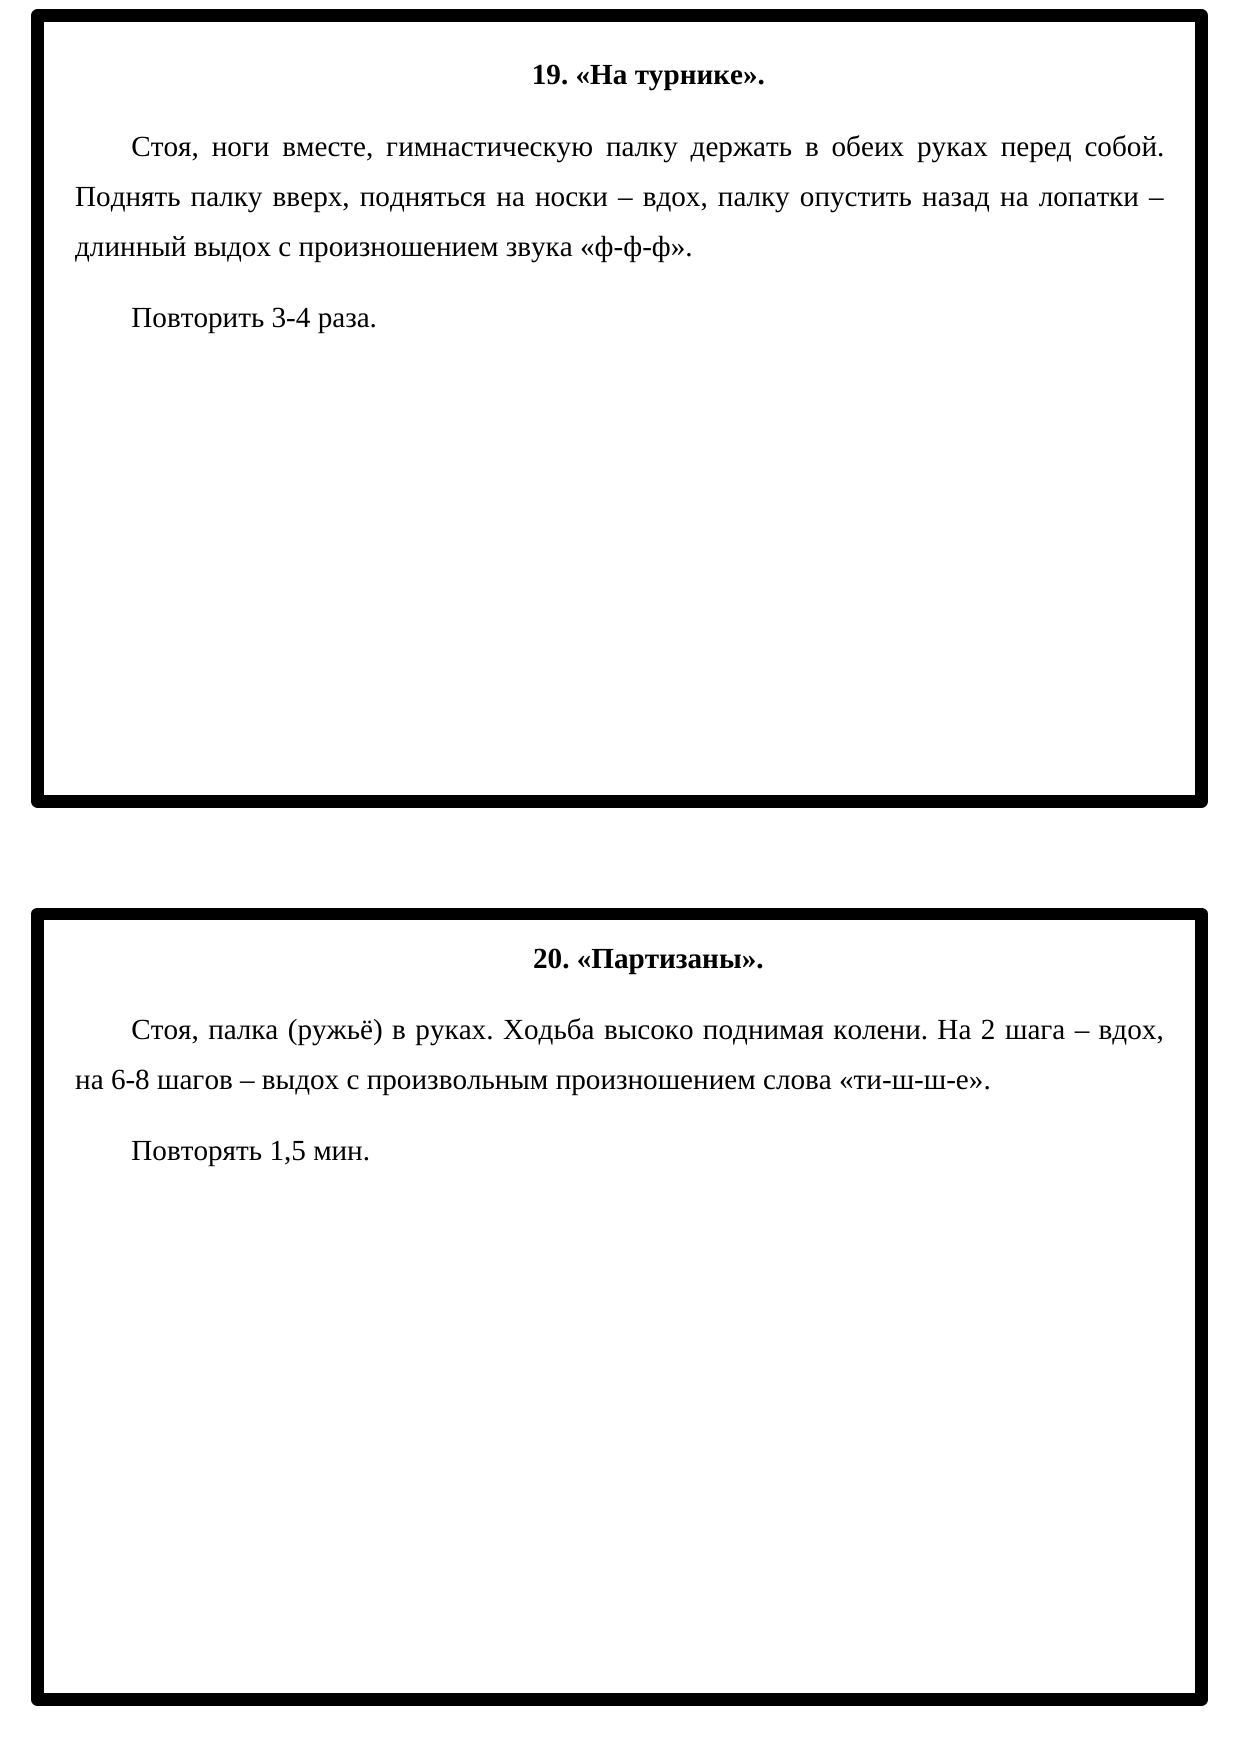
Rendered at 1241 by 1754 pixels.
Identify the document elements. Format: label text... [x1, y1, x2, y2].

text 19. «На турнике». [75, 57, 1165, 91]
text Повторять 1,5 мин. [75, 1133, 1165, 1167]
text Повторить 3-4 раза. [75, 300, 1165, 334]
text Стоя, палка (ружьё) в руках. Ходьба высоко поднимая колени. На 2 шага – вдох, на 6-8 шагов – выдох с произвольным произношением слова «ти-ш-ш-е». [75, 1012, 1165, 1096]
text 20. «Партизаны». [75, 941, 1165, 974]
text Стоя, ноги вместе, гимнастическую палку держать в обеих руках перед собой. Поднять палку вверх, подняться на носки – вдох, палку опустить назад на лопатки – длинный выдох с произношением звука «ф-ф-ф». [75, 129, 1165, 263]
